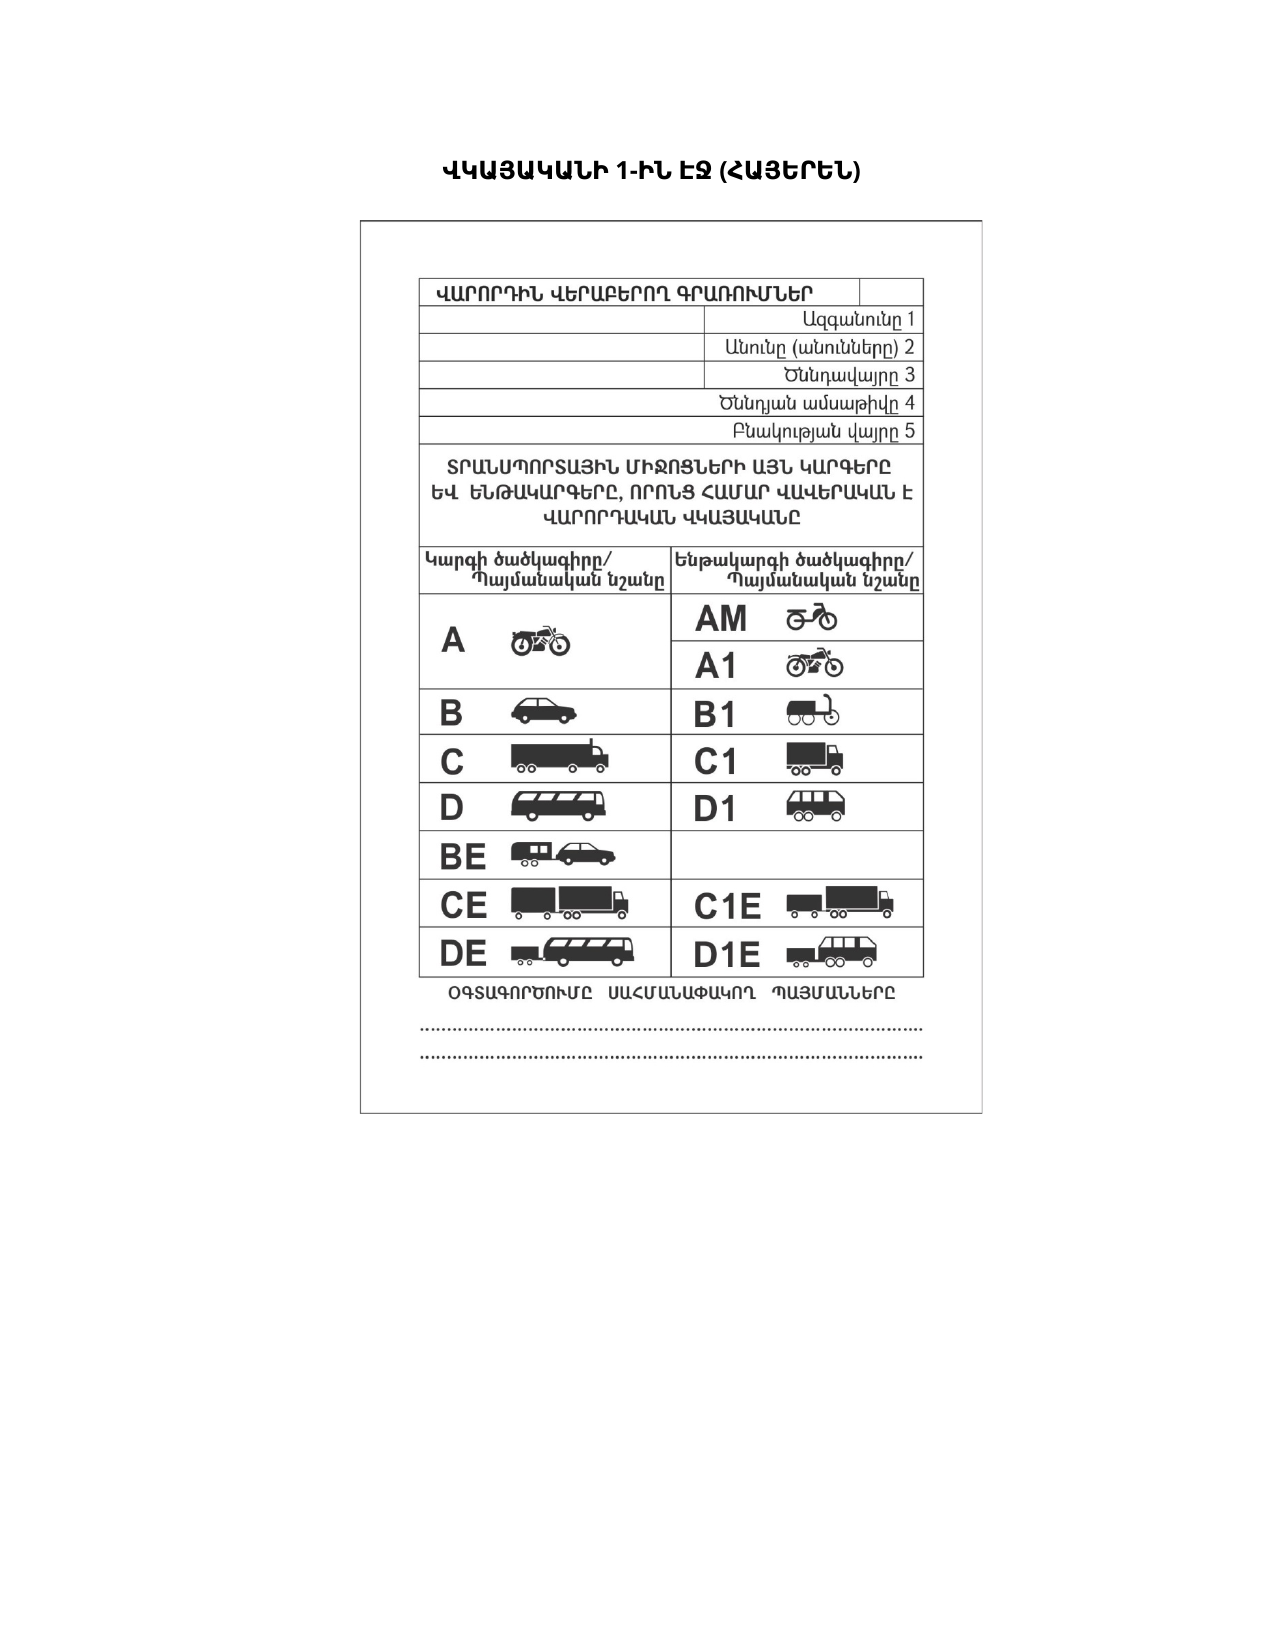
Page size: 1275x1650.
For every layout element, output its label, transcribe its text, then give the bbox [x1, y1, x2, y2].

picture [359, 220, 983, 1114]
text ՎԿԱՅԱԿԱՆԻ 1-ԻՆ ԷՋ (ՀԱՅԵՐԵՆ) [112, 152, 1191, 187]
